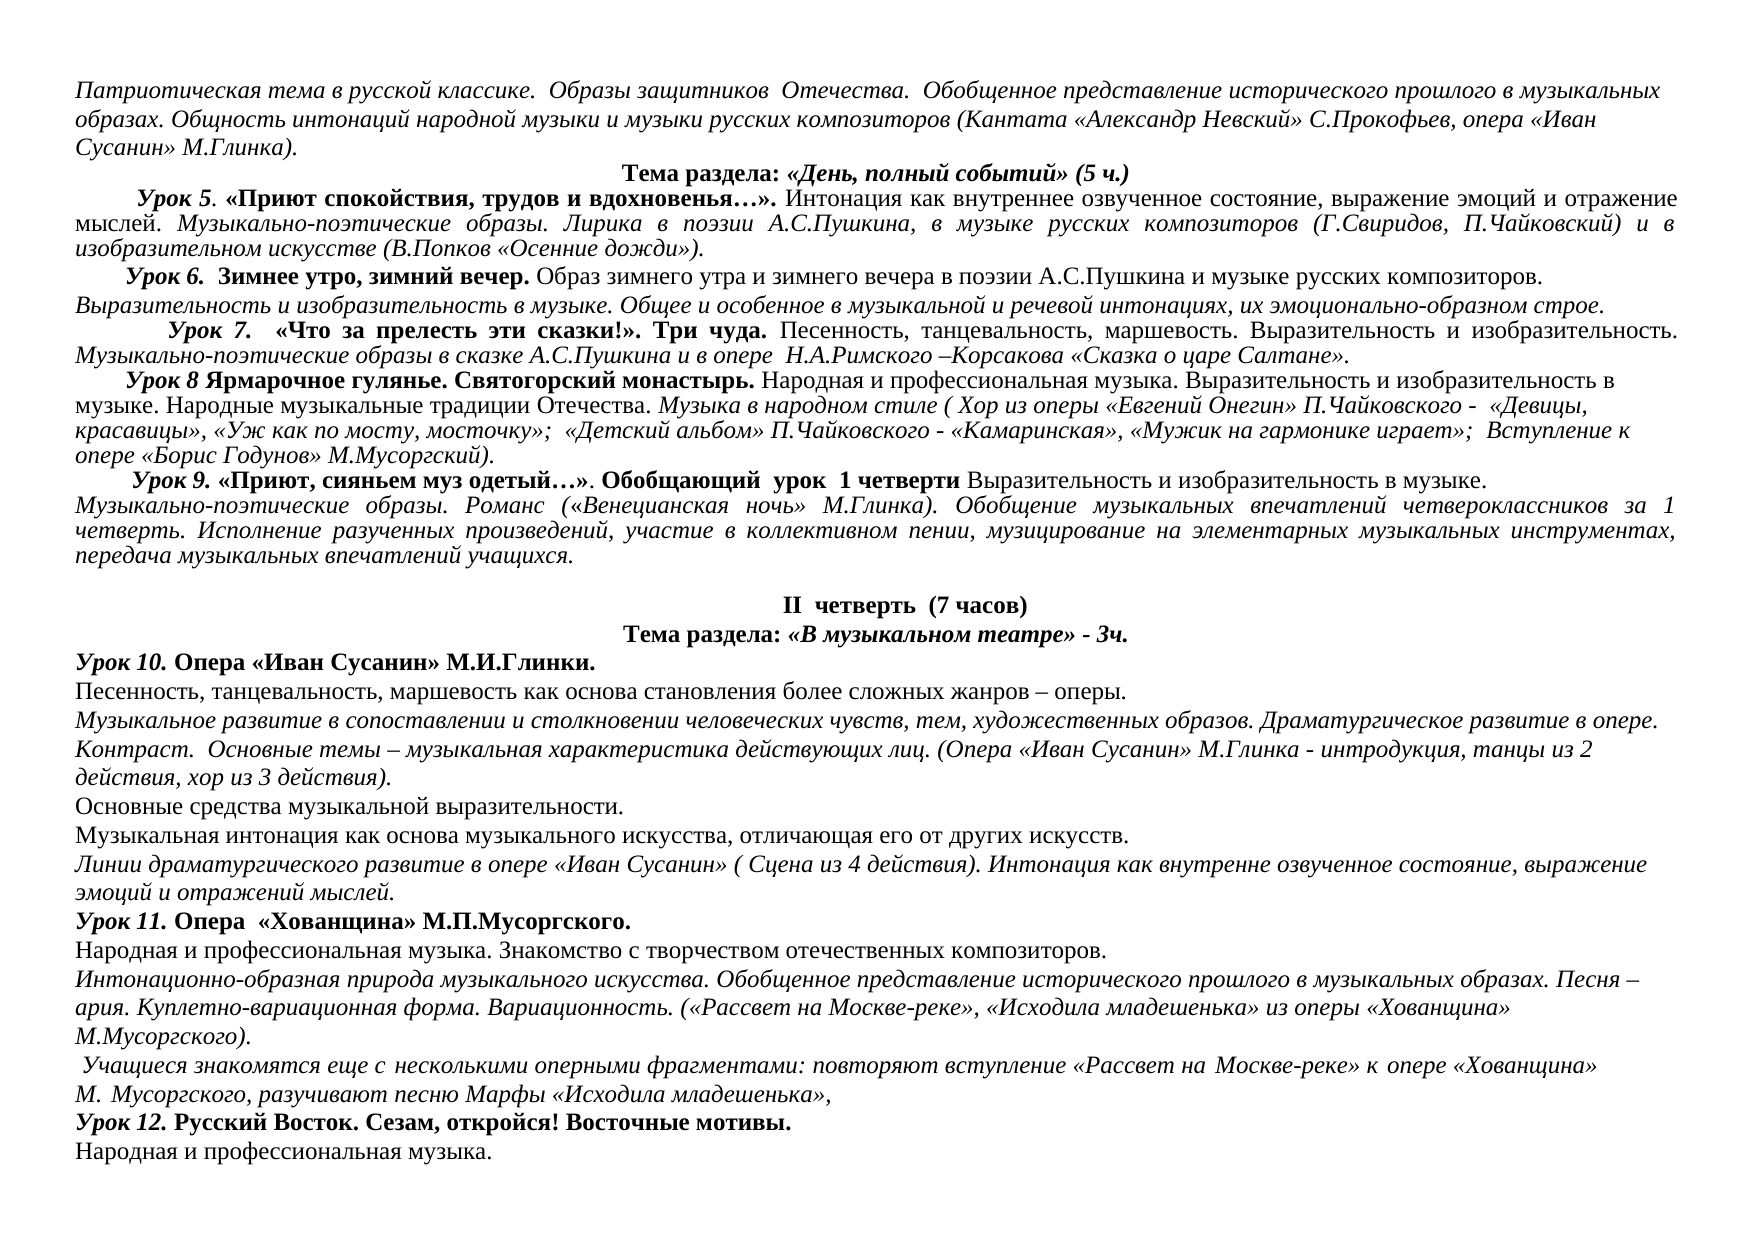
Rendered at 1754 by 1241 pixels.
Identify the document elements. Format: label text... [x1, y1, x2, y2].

text Линии драматургического развитие в опере «Иван Сусанин» ( Сцена из 4 действия). Интонация как внутренне озвученное состояние, выражение эмоций и отражений мыслей. [75, 849, 1679, 906]
text Патриотическая тема в русской классике. Образы защитников Отечества. Обобщенное представление исторического прошлого в музыкальных образах. Общность интонаций народной музыки и музыки русских композиторов (Кантата «Александр Невский» С.Прокофьев, опера «Иван Сусанин» М.Глинка). [75, 75, 1679, 161]
text Учащиеся знакомятся еще с несколькими оперными фрагментами: повторяют вступление «Рассвет на Москве-реке» к опере «Хованщина» М. Мусоргского, разучивают песню Марфы «Исходила младешенька», [75, 1050, 1679, 1107]
text Основные средства музыкальной выразительности. [75, 791, 1679, 820]
text Народная и профессиональная музыка. Знакомство с творчеством отечественных композиторов. [75, 935, 1679, 964]
text Народная и профессиональная музыка. [75, 1136, 1679, 1165]
text Интонационно-образная природа музыкального искусства. Обобщенное представление исторического прошлого в музыкальных образах. Песня – ария. Куплетно-вариационная форма. Вариационность. («Рассвет на Москве-реке», «Исходила младешенька» из оперы «Хованщина» М.Мусоргского). [75, 964, 1679, 1050]
text Музыкальная интонация как основа музыкального искусства, отличающая его от других искусств. [75, 820, 1679, 849]
text Урок 9. «Приют, сияньем муз одетый…». Обобщающий урок 1 четверти Выразительность и изобразительность в музыке. [75, 469, 1679, 494]
text II четверть (7 часов) [75, 594, 1679, 619]
text Урок 12. Русский Восток. Сезам, откройся! Восточные мотивы. [75, 1107, 1679, 1136]
text Урок 5. «Приют спокойствия, трудов и вдохновенья…». Интонация как внутреннее озвученное состояние, выражение эмоций и отражение мыслей. Музыкально-поэтические образы. Лирика в поэзии А.С.Пушкина, в музыке русских композиторов (Г.Свиридов, П.Чайковский) и в изобразительном искусстве (В.Попков «Осенние дожди»). [75, 186, 1679, 261]
text Урок 7. «Что за прелесть эти сказки!». Три чуда. Песенность, танцевальность, маршевость. Выразительность и изобразительность. Музыкально-поэтические образы в сказке А.С.Пушкина и в опере Н.А.Римского –Корсакова «Сказка о царе Салтане». [75, 319, 1679, 369]
text Песенность, танцевальность, маршевость как основа становления более сложных жанров – оперы. [75, 676, 1679, 705]
text Урок 10. Опера «Иван Сусанин» М.И.Глинки. [75, 647, 1679, 676]
text Музыкально-поэтические образы. Романс («Венецианская ночь» М.Глинка). Обобщение музыкальных впечатлений четвероклассников за 1 четверть. Исполнение разученных произведений, участие в коллективном пении, музицирование на элементарных музыкальных инструментах, передача музыкальных впечатлений учащихся. [75, 494, 1679, 569]
text Музыкальное развитие в сопоставлении и столкновении человеческих чувств, тем, художественных образов. Драматургическое развитие в опере. Контраст. Основные темы – музыкальная характеристика действующих лиц. (Опера «Иван Сусанин» М.Глинка - интродукция, танцы из 2 действия, хор из 3 действия). [75, 705, 1679, 791]
text Урок 8 Ярмарочное гулянье. Святогорский монастырь. Народная и профессиональная музыка. Выразительность и изобразительность в музыке. Народные музыкальные традиции Отечества. Музыка в народном стиле ( Хор из оперы «Евгений Онегин» П.Чайковского - «Девицы, красавицы», «Уж как по мосту, мосточку»; «Детский альбом» П.Чайковского - «Камаринская», «Мужик на гармонике играет»; Вступление к опере «Борис Годунов» М.Мусоргский). [75, 369, 1679, 469]
text Урок 6. Зимнее утро, зимний вечер. Образ зимнего утра и зимнего вечера в поэзии А.С.Пушкина и музыке русских композиторов. Выразительность и изобразительность в музыке. Общее и особенное в музыкальной и речевой интонациях, их эмоционально-образном строе. [75, 261, 1679, 319]
text Тема раздела: «В музыкальном театре» - 3ч. [75, 619, 1679, 647]
text Урок 11. Опера «Хованщина» М.П.Мусоргского. [75, 906, 1679, 935]
text Тема раздела: «День, полный событий» (5 ч.) [75, 161, 1679, 186]
